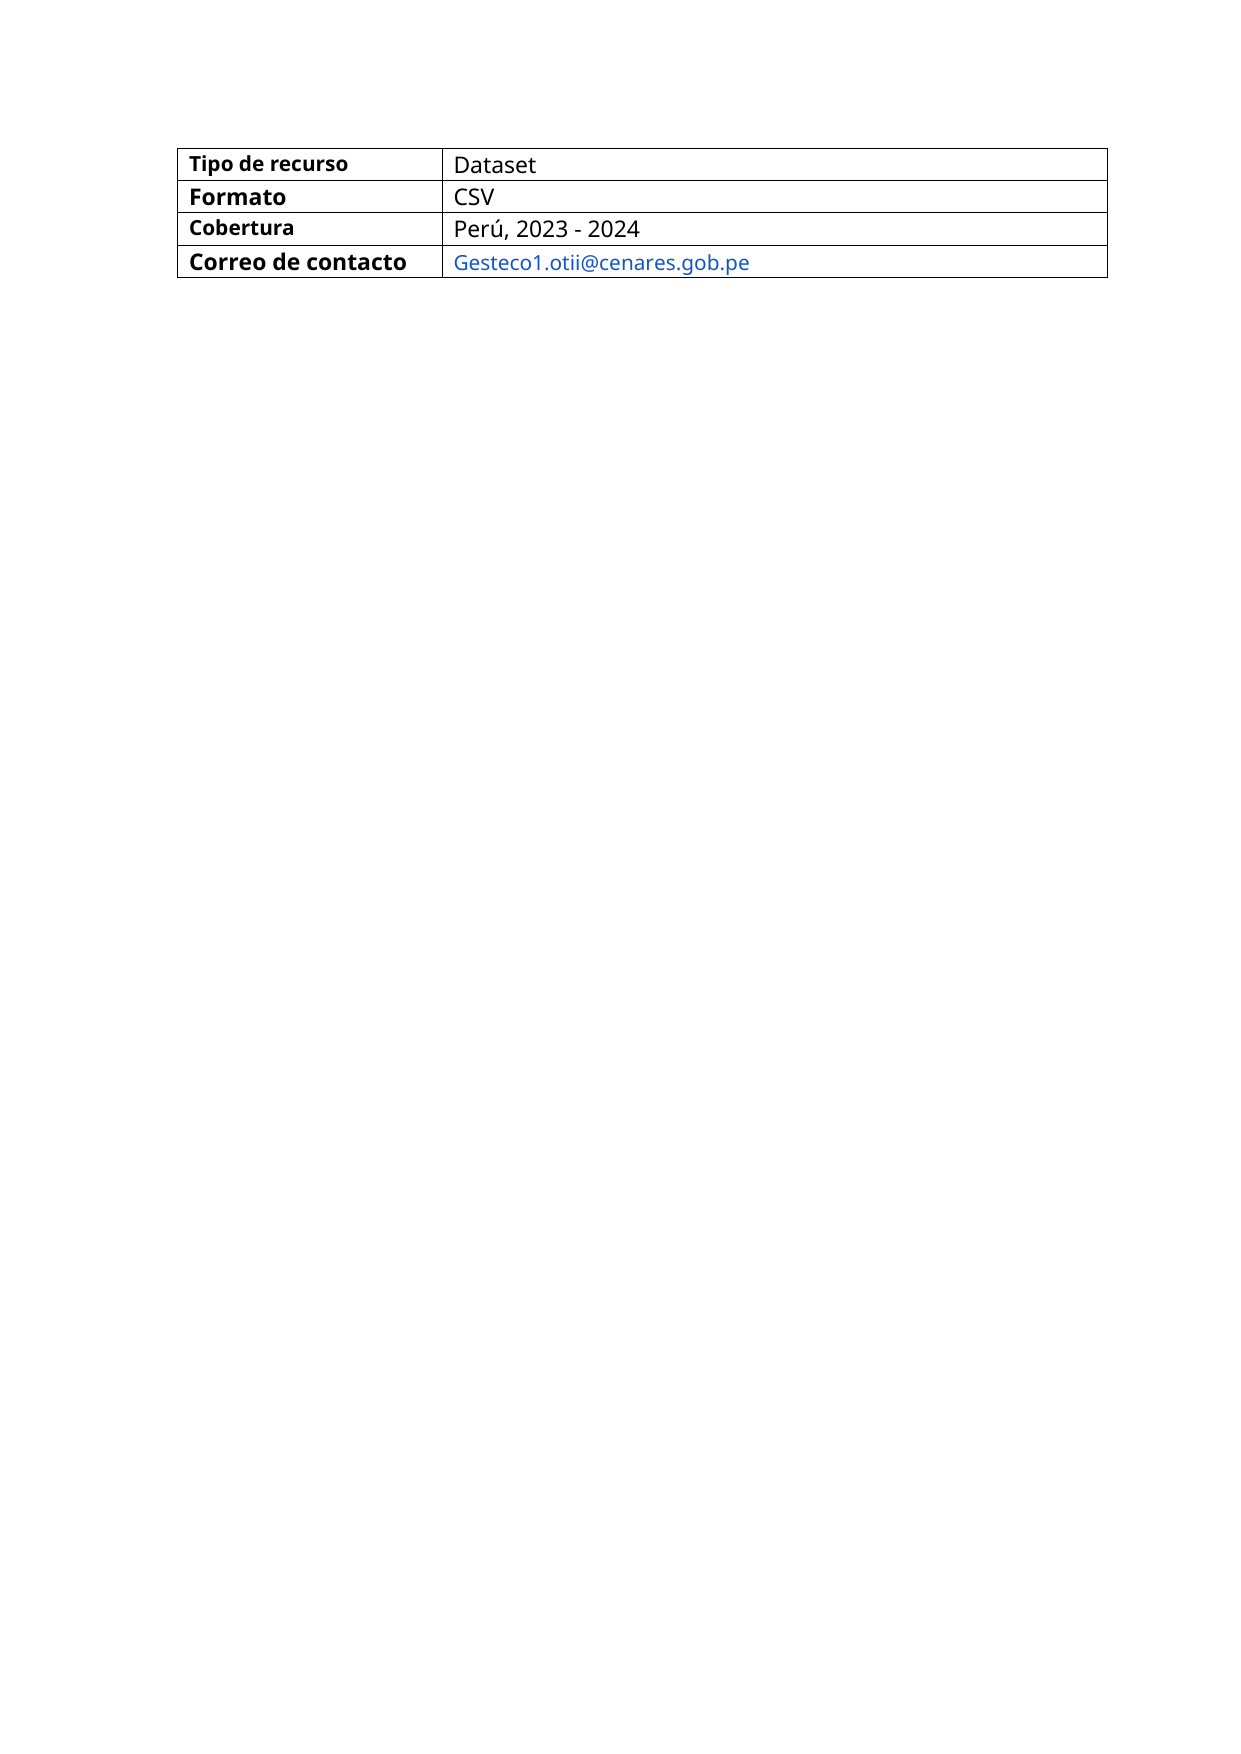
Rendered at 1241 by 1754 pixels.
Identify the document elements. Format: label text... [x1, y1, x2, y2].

table_cell Gesteco1.otii@cenares.gob.pe [443, 246, 1107, 277]
table_cell Tipo de recurso [178, 149, 442, 180]
table_cell Dataset [443, 149, 1107, 180]
table_cell Correo de contacto [178, 246, 442, 277]
table_cell Cobertura [178, 213, 442, 244]
table_cell Formato [178, 181, 442, 212]
table_cell CSV [443, 181, 1107, 212]
table_cell Perú, 2023 - 2024 [443, 213, 1107, 244]
